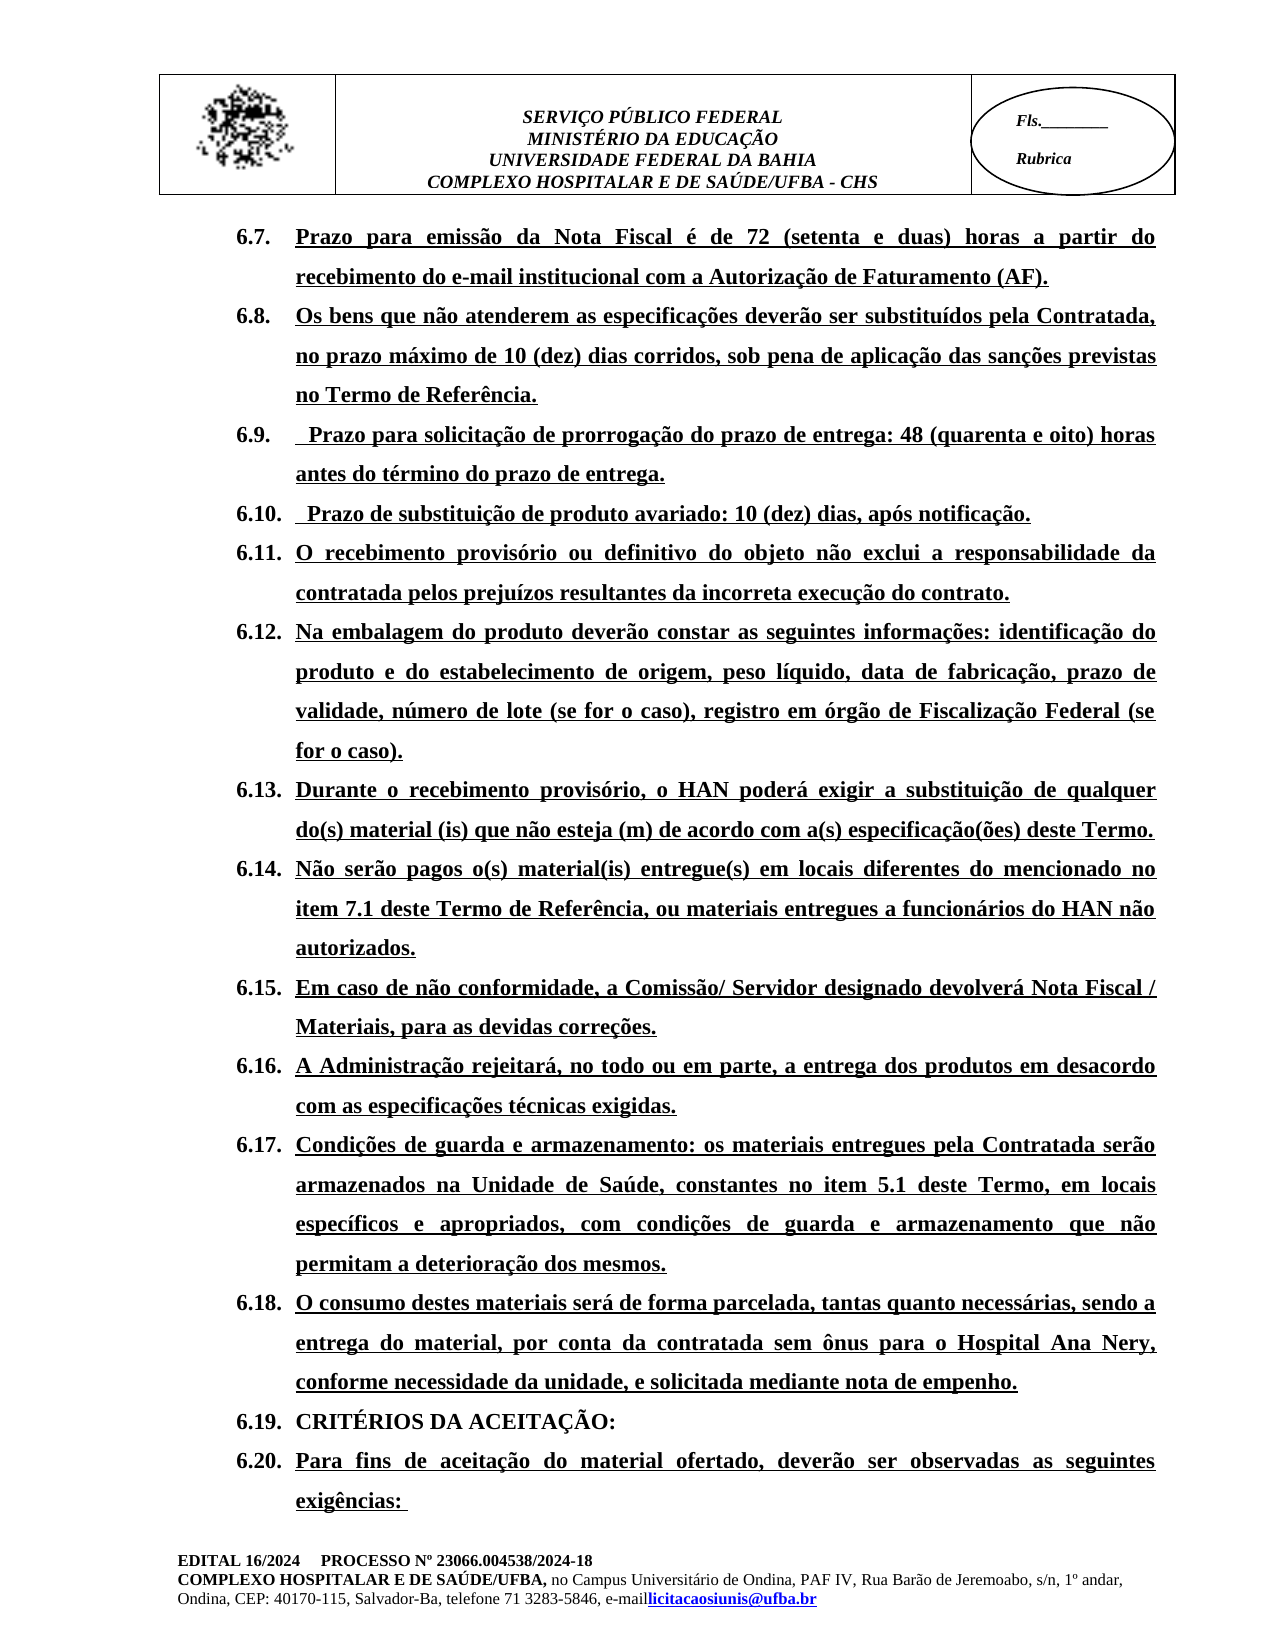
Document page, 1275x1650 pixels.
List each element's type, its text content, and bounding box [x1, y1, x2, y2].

list O consumo destes materiais será de forma parcelada, tantas quanto necessárias, sendo a entrega do material, por conta da contratada sem ônus para o Hospital Ana Nery, conforme necessidade da unidade, e solicitada mediante nota de empenho. [236, 1289, 1157, 1395]
list Prazo para solicitação de prorrogação do prazo de entrega: 48 (quarenta e oito) horas antes do término do prazo de entrega. [236, 421, 1157, 487]
list Condições de guarda e armazenamento: os materiais entregues pela Contratada serão armazenados na Unidade de Saúde, constantes no item 5.1 deste Termo, em locais específicos e apropriados, com condições de guarda e armazenamento que não permitam a deterioração dos mesmos. [236, 1131, 1157, 1276]
list Durante o recebimento provisório, o HAN poderá exigir a substituição de qualquer do(s) material (is) que não esteja (m) de acordo com a(s) especificação(ões) deste Termo. [236, 776, 1157, 842]
list A Administração rejeitará, no todo ou em parte, a entrega dos produtos em desacordo com as especificações técnicas exigidas. [236, 1052, 1157, 1118]
list Para fins de aceitação do material ofertado, deverão ser observadas as seguintes exigências: [236, 1447, 1157, 1513]
list Na embalagem do produto deverão constar as seguintes informações: identificação do produto e do estabelecimento de origem, peso líquido, data de fabricação, prazo de validade, número de lote (se for o caso), registro em órgão de Fiscalização Federal (se for o caso). [236, 618, 1157, 763]
list Em caso de não conformidade, a Comissão/ Servidor designado devolverá Nota Fiscal / Materiais, para as devidas correções. [236, 973, 1157, 1039]
list O recebimento provisório ou definitivo do objeto não exclui a responsabilidade da contratada pelos prejuízos resultantes da incorreta execução do contrato. [236, 539, 1157, 605]
list Os bens que não atenderem as especificações deverão ser substituídos pela Contratada, no prazo máximo de 10 (dez) dias corridos, sob pena de aplicação das sanções previstas no Termo de Referência. [236, 302, 1157, 408]
list Prazo de substituição de produto avariado: 10 (dez) dias, após notificação. [236, 500, 1157, 526]
list CRITÉRIOS DA ACEITAÇÃO: [236, 1408, 1157, 1434]
list Prazo para emissão da Nota Fiscal é de 72 (setenta e duas) horas a partir do recebimento do e-mail institucional com a Autorização de Faturamento (AF). [236, 223, 1157, 289]
list Não serão pagos o(s) material(is) entregue(s) em locais diferentes do mencionado no item 7.1 deste Termo de Referência, ou materiais entregues a funcionários do HAN não autorizados. [236, 855, 1157, 960]
